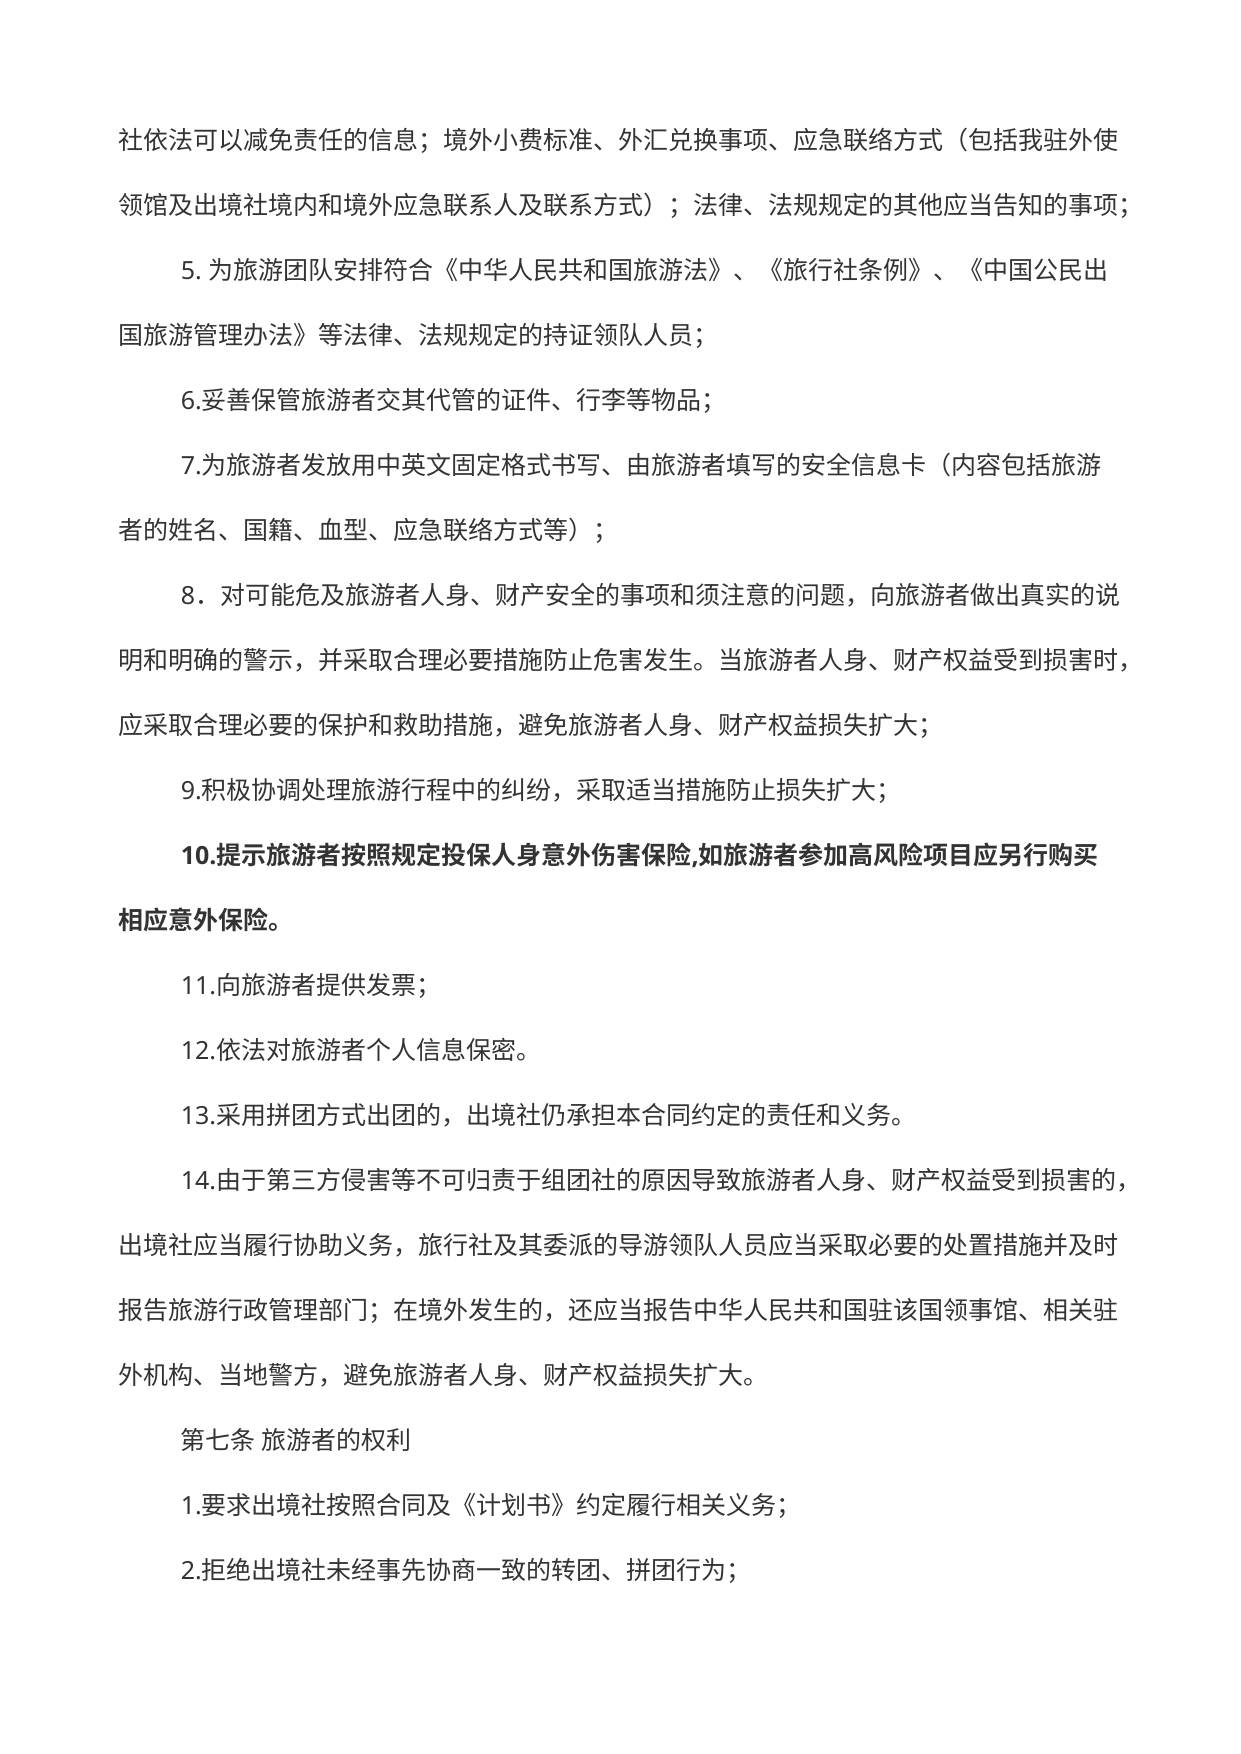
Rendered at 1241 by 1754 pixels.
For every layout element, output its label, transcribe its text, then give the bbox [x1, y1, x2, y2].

text 第七条 旅游者的权利 [118, 1406, 1122, 1471]
text 12.依法对旅游者个人信息保密。 [118, 1016, 1122, 1081]
text 13.采用拼团方式出团的，出境社仍承担本合同约定的责任和义务。 [118, 1081, 1122, 1146]
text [118, 106, 1122, 236]
text 1.要求出境社按照合同及《计划书》约定履行相关义务； [118, 1471, 1122, 1536]
text 11.向旅游者提供发票； [118, 951, 1122, 1016]
text 9.积极协调处理旅游行程中的纠纷，采取适当措施防止损失扩大； [118, 756, 1122, 821]
text 7.为旅游者发放用中英文固定格式书写、由旅游者填写的安全信息卡（内容包括旅游者的姓名、国籍、血型、应急联络方式等）； [118, 431, 1122, 561]
text 6.妥善保管旅游者交其代管的证件、行李等物品； [118, 366, 1122, 431]
text 5. 为旅游团队安排符合《中华人民共和国旅游法》、《旅行社条例》、《中国公民出国旅游管理办法》等法律、法规规定的持证领队人员； [118, 236, 1122, 366]
text 10.提示旅游者按照规定投保人身意外伤害保险,如旅游者参加高风险项目应另行购买相应意外保险。 [118, 821, 1122, 951]
text 2.拒绝出境社未经事先协商一致的转团、拼团行为； [118, 1536, 1122, 1601]
text 8．对可能危及旅游者人身、财产安全的事项和须注意的问题，向旅游者做出真实的说明和明确的警示，并采取合理必要措施防止危害发生。当旅游者人身、财产权益受到损害时，应采取合理必要的保护和救助措施，避免旅游者人身、财产权益损失扩大； [118, 561, 1122, 756]
text 14.由于第三方侵害等不可归责于组团社的原因导致旅游者人身、财产权益受到损害的，出境社应当履行协助义务，旅行社及其委派的导游领队人员应当采取必要的处置措施并及时报告旅游行政管理部门；在境外发生的，还应当报告中华人民共和国驻该国领事馆、相关驻外机构、当地警方，避免旅游者人身、财产权益损失扩大。 [118, 1146, 1122, 1406]
